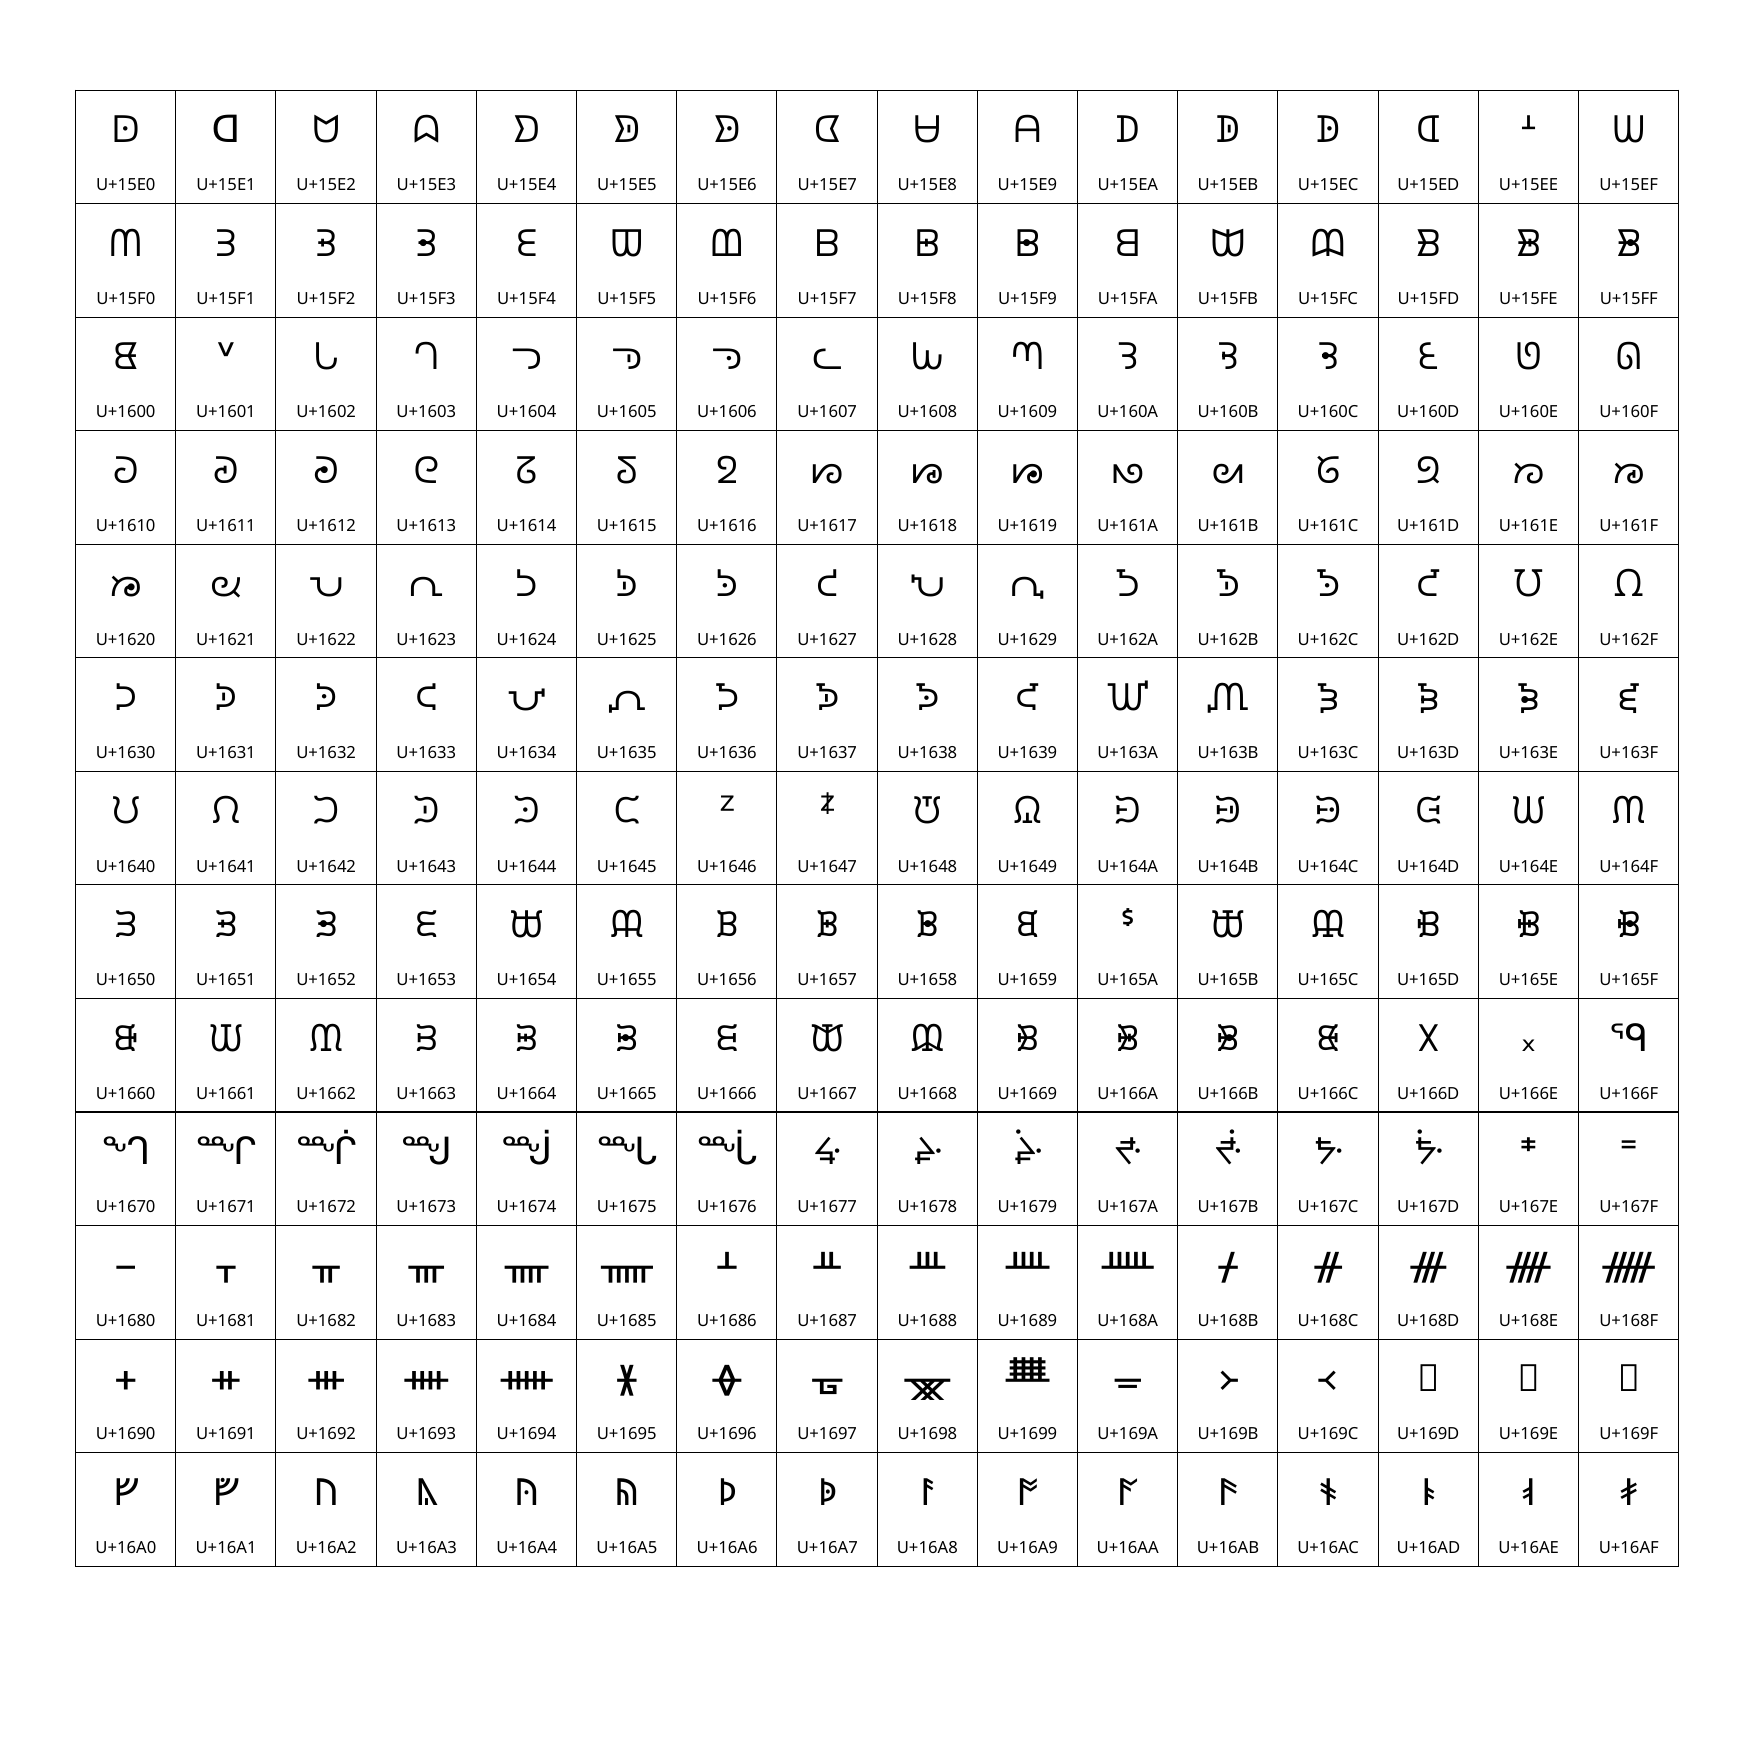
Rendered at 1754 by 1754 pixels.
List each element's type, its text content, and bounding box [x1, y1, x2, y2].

table_cell ᚙ U+1699 [978, 1340, 1077, 1452]
table_cell ᚮ U+16AE [1479, 1453, 1578, 1566]
table_cell ᗢ U+15E2 [276, 91, 376, 203]
table_cell ᘳ U+1633 [377, 658, 476, 771]
table_cell ᘭ U+162D [1379, 545, 1478, 657]
table_cell ᗡ U+15E1 [176, 91, 275, 203]
table_cell ᘢ U+1622 [276, 545, 376, 657]
table_cell ᙻ U+167B [1178, 1113, 1277, 1225]
table_cell ᙵ U+1675 [577, 1113, 676, 1225]
table_cell ᙡ U+1661 [176, 999, 275, 1111]
table_cell ᘡ U+1621 [176, 545, 275, 657]
table_cell ᘄ U+1604 [477, 318, 576, 430]
table_cell ᚛ U+169B [1178, 1340, 1277, 1452]
table_cell ᗱ U+15F1 [176, 204, 275, 317]
table_cell ᚖ U+1696 [677, 1340, 776, 1452]
table_cell ᙼ U+167C [1278, 1113, 1378, 1225]
table_cell ᘟ U+161F [1579, 431, 1678, 544]
table_cell ᗳ U+15F3 [377, 204, 476, 317]
table_cell ᙮ U+166E [1479, 999, 1578, 1111]
table_cell ᙋ U+164B [1178, 772, 1277, 884]
table_cell ᚡ U+16A1 [176, 1453, 275, 1566]
table_cell ᚦ U+16A6 [677, 1453, 776, 1566]
table_cell ᙳ U+1673 [377, 1113, 476, 1225]
table_cell ᚢ U+16A2 [276, 1453, 376, 1566]
table_cell ᚕ U+1695 [577, 1340, 676, 1452]
table_cell ᙫ U+166B [1178, 999, 1277, 1111]
table_cell ᚤ U+16A4 [477, 1453, 576, 1566]
table_cell ᚇ U+1687 [777, 1226, 877, 1338]
table_cell ᘙ U+1619 [978, 431, 1077, 544]
table_cell ᙅ U+1645 [577, 772, 676, 884]
table_cell ᗤ U+15E4 [477, 91, 576, 203]
table_cell ᙚ U+165A [1078, 885, 1177, 998]
table_cell ᚓ U+1693 [377, 1340, 476, 1452]
table_cell ᙞ U+165E [1479, 885, 1578, 998]
table_cell ᗽ U+15FD [1379, 204, 1478, 317]
table_cell ᘦ U+1626 [677, 545, 776, 657]
table_cell ᚥ U+16A5 [577, 1453, 676, 1566]
table_cell ᚆ U+1686 [677, 1226, 776, 1338]
table_cell ᘿ U+163F [1579, 658, 1678, 771]
table_cell ᚔ U+1694 [477, 1340, 576, 1452]
table_cell ᘞ U+161E [1479, 431, 1578, 544]
table_cell ᙺ U+167A [1078, 1113, 1177, 1225]
table_cell ᘉ U+1609 [978, 318, 1077, 430]
table_cell ᚗ U+1697 [777, 1340, 877, 1452]
table_cell U+1680 [76, 1226, 175, 1338]
table_cell ᙿ U+167F [1579, 1113, 1678, 1225]
table_cell ᗷ U+15F7 [777, 204, 877, 317]
table_cell ᙥ U+1665 [577, 999, 676, 1111]
table_cell ᘘ U+1618 [878, 431, 977, 544]
table_cell ᙒ U+1652 [276, 885, 376, 998]
table_cell ᙯ U+166F [1579, 999, 1678, 1111]
table_cell ᗲ U+15F2 [276, 204, 376, 317]
table_cell ᙆ U+1646 [677, 772, 776, 884]
table_cell ᗪ U+15EA [1078, 91, 1177, 203]
table_cell ᚐ U+1690 [76, 1340, 175, 1452]
table_cell ᙭ U+166D [1379, 999, 1478, 1111]
table_cell ᙷ U+1677 [777, 1113, 877, 1225]
table_cell ᘾ U+163E [1479, 658, 1578, 771]
table_cell ᘗ U+1617 [777, 431, 877, 544]
table_cell ᙛ U+165B [1178, 885, 1277, 998]
table_cell ᙌ U+164C [1278, 772, 1378, 884]
table_cell ᘜ U+161C [1278, 431, 1378, 544]
table_cell ᚨ U+16A8 [878, 1453, 977, 1566]
table_cell ᚯ U+16AF [1579, 1453, 1678, 1566]
table_cell ᘣ U+1623 [377, 545, 476, 657]
table_cell ᙕ U+1655 [577, 885, 676, 998]
table_cell ᘍ U+160D [1379, 318, 1478, 430]
table_cell ᚜ U+169C [1278, 1340, 1378, 1452]
table_cell ᘓ U+1613 [377, 431, 476, 544]
table_cell ᘬ U+162C [1278, 545, 1378, 657]
table_cell ᙑ U+1651 [176, 885, 275, 998]
table_cell ᙝ U+165D [1379, 885, 1478, 998]
table_cell ᘃ U+1603 [377, 318, 476, 430]
table_cell ᘻ U+163B [1178, 658, 1277, 771]
table_cell ᙐ U+1650 [76, 885, 175, 998]
table_cell ᘥ U+1625 [577, 545, 676, 657]
table_cell ᘕ U+1615 [577, 431, 676, 544]
table_cell ᚃ U+1683 [377, 1226, 476, 1338]
table_cell ᘺ U+163A [1078, 658, 1177, 771]
table_cell ᗥ U+15E5 [577, 91, 676, 203]
table_cell ᘎ U+160E [1479, 318, 1578, 430]
table_cell ᗯ U+15EF [1579, 91, 1678, 203]
table_cell ᙙ U+1659 [978, 885, 1077, 998]
table_cell ᙂ U+1642 [276, 772, 376, 884]
table_cell ᘛ U+161B [1178, 431, 1277, 544]
table_cell ᘤ U+1624 [477, 545, 576, 657]
table_cell ᘯ U+162F [1579, 545, 1678, 657]
table_cell ᗣ U+15E3 [377, 91, 476, 203]
table_cell ᙤ U+1664 [477, 999, 576, 1111]
table_cell ᚝ U+169D [1379, 1340, 1478, 1452]
table_cell ᙶ U+1676 [677, 1113, 776, 1225]
table_cell ᘊ U+160A [1078, 318, 1177, 430]
table_cell ᘹ U+1639 [978, 658, 1077, 771]
table_cell ᙎ U+164E [1479, 772, 1578, 884]
table_cell ᘂ U+1602 [276, 318, 376, 430]
table_cell ᙽ U+167D [1379, 1113, 1478, 1225]
table_cell ᘁ U+1601 [176, 318, 275, 430]
table_cell ᘒ U+1612 [276, 431, 376, 544]
table_cell ᗶ U+15F6 [677, 204, 776, 317]
table_cell ᚂ U+1682 [276, 1226, 376, 1338]
table_cell ᘀ U+1600 [76, 318, 175, 430]
table_cell ᚩ U+16A9 [978, 1453, 1077, 1566]
table_cell ᘨ U+1628 [878, 545, 977, 657]
table_cell ᙸ U+1678 [878, 1113, 977, 1225]
table_cell ᘪ U+162A [1078, 545, 1177, 657]
table_cell ᙬ U+166C [1278, 999, 1378, 1111]
table_cell ᘲ U+1632 [276, 658, 376, 771]
table_cell ᙴ U+1674 [477, 1113, 576, 1225]
table_cell ᘠ U+1620 [76, 545, 175, 657]
table_cell ᗬ U+15EC [1278, 91, 1378, 203]
table_cell ᙣ U+1663 [377, 999, 476, 1111]
table_cell ᚪ U+16AA [1078, 1453, 1177, 1566]
table_cell ᙄ U+1644 [477, 772, 576, 884]
table_cell ᘖ U+1616 [677, 431, 776, 544]
table_cell ᙩ U+1669 [978, 999, 1077, 1111]
table_cell ᚚ U+169A [1078, 1340, 1177, 1452]
table_cell ᙍ U+164D [1379, 772, 1478, 884]
table_cell ᙨ U+1668 [878, 999, 977, 1111]
table_cell ᚣ U+16A3 [377, 1453, 476, 1566]
table_cell ᗦ U+15E6 [677, 91, 776, 203]
table_cell ᙜ U+165C [1278, 885, 1378, 998]
table_cell ᗺ U+15FA [1078, 204, 1177, 317]
table_cell ᙠ U+1660 [76, 999, 175, 1111]
table_cell ᗿ U+15FF [1579, 204, 1678, 317]
table_cell ᗫ U+15EB [1178, 91, 1277, 203]
table_cell ᙹ U+1679 [978, 1113, 1077, 1225]
table_cell ᚌ U+168C [1278, 1226, 1378, 1338]
table_cell ᘽ U+163D [1379, 658, 1478, 771]
table_cell ᘝ U+161D [1379, 431, 1478, 544]
table_cell ᚠ U+16A0 [76, 1453, 175, 1566]
table_cell ᚫ U+16AB [1178, 1453, 1277, 1566]
table_cell ᙏ U+164F [1579, 772, 1678, 884]
table_cell ᘼ U+163C [1278, 658, 1378, 771]
table_cell ᗰ U+15F0 [76, 204, 175, 317]
table_cell ᚋ U+168B [1178, 1226, 1277, 1338]
table_cell ᙁ U+1641 [176, 772, 275, 884]
table_cell ᚧ U+16A7 [777, 1453, 877, 1566]
table_cell ᙀ U+1640 [76, 772, 175, 884]
table_cell ᙖ U+1656 [677, 885, 776, 998]
table_cell ᘇ U+1607 [777, 318, 877, 430]
table_cell ᙊ U+164A [1078, 772, 1177, 884]
table_cell ᘵ U+1635 [577, 658, 676, 771]
table_cell ᘴ U+1634 [477, 658, 576, 771]
table_cell ᘮ U+162E [1479, 545, 1578, 657]
table_cell ᘈ U+1608 [878, 318, 977, 430]
table_cell ᚑ U+1691 [176, 1340, 275, 1452]
table_cell ᙈ U+1648 [878, 772, 977, 884]
table_cell ᚅ U+1685 [577, 1226, 676, 1338]
table_cell ᙘ U+1658 [878, 885, 977, 998]
table_cell ᙧ U+1667 [777, 999, 877, 1111]
table_cell ᚊ U+168A [1078, 1226, 1177, 1338]
table_cell ᚁ U+1681 [176, 1226, 275, 1338]
table_cell ᘰ U+1630 [76, 658, 175, 771]
table_cell ᚎ U+168E [1479, 1226, 1578, 1338]
table_cell ᗧ U+15E7 [777, 91, 877, 203]
table_cell ᚘ U+1698 [878, 1340, 977, 1452]
table_cell ᘅ U+1605 [577, 318, 676, 430]
table_cell ᗮ U+15EE [1479, 91, 1578, 203]
table_cell ᙔ U+1654 [477, 885, 576, 998]
table_cell ᚞ U+169E [1479, 1340, 1578, 1452]
table_cell ᗵ U+15F5 [577, 204, 676, 317]
table_cell ᘆ U+1606 [677, 318, 776, 430]
table_cell ᘚ U+161A [1078, 431, 1177, 544]
table_cell ᘏ U+160F [1579, 318, 1678, 430]
table_cell ᙓ U+1653 [377, 885, 476, 998]
table_cell ᗹ U+15F9 [978, 204, 1077, 317]
table_cell ᚄ U+1684 [477, 1226, 576, 1338]
table_cell ᘔ U+1614 [477, 431, 576, 544]
table_cell ᙗ U+1657 [777, 885, 877, 998]
table_cell ᗩ U+15E9 [978, 91, 1077, 203]
table_cell ᘫ U+162B [1178, 545, 1277, 657]
table_cell ᚈ U+1688 [878, 1226, 977, 1338]
table_cell ᙾ U+167E [1479, 1113, 1578, 1225]
table_cell ᘑ U+1611 [176, 431, 275, 544]
table_cell ᘐ U+1610 [76, 431, 175, 544]
table_cell ᘋ U+160B [1178, 318, 1277, 430]
table_cell ᚟ U+169F [1579, 1340, 1678, 1452]
table_cell ᙟ U+165F [1579, 885, 1678, 998]
table_cell ᙦ U+1666 [677, 999, 776, 1111]
table_cell ᘌ U+160C [1278, 318, 1378, 430]
table_cell ᗠ U+15E0 [76, 91, 175, 203]
table_cell ᙪ U+166A [1078, 999, 1177, 1111]
table_cell ᚬ U+16AC [1278, 1453, 1378, 1566]
table_cell ᘶ U+1636 [677, 658, 776, 771]
table_cell ᗼ U+15FC [1278, 204, 1378, 317]
table_cell ᗾ U+15FE [1479, 204, 1578, 317]
table_cell ᙱ U+1671 [176, 1113, 275, 1225]
table_cell ᚍ U+168D [1379, 1226, 1478, 1338]
table_cell ᘱ U+1631 [176, 658, 275, 771]
table_cell ᙉ U+1649 [978, 772, 1077, 884]
table_cell ᘷ U+1637 [777, 658, 877, 771]
table_cell ᚭ U+16AD [1379, 1453, 1478, 1566]
table_cell ᘸ U+1638 [878, 658, 977, 771]
table_cell ᚉ U+1689 [978, 1226, 1077, 1338]
table_cell ᚏ U+168F [1579, 1226, 1678, 1338]
table_cell ᙇ U+1647 [777, 772, 877, 884]
table_cell ᗭ U+15ED [1379, 91, 1478, 203]
table_cell ᙰ U+1670 [76, 1113, 175, 1225]
table_cell ᙢ U+1662 [276, 999, 376, 1111]
table_cell ᗨ U+15E8 [878, 91, 977, 203]
table_cell ᙲ U+1672 [276, 1113, 376, 1225]
table_cell ᘧ U+1627 [777, 545, 877, 657]
table_cell ᚒ U+1692 [276, 1340, 376, 1452]
table_cell ᘩ U+1629 [978, 545, 1077, 657]
table_cell ᗴ U+15F4 [477, 204, 576, 317]
table_cell ᙃ U+1643 [377, 772, 476, 884]
table_cell ᗻ U+15FB [1178, 204, 1277, 317]
table_cell ᗸ U+15F8 [878, 204, 977, 317]
